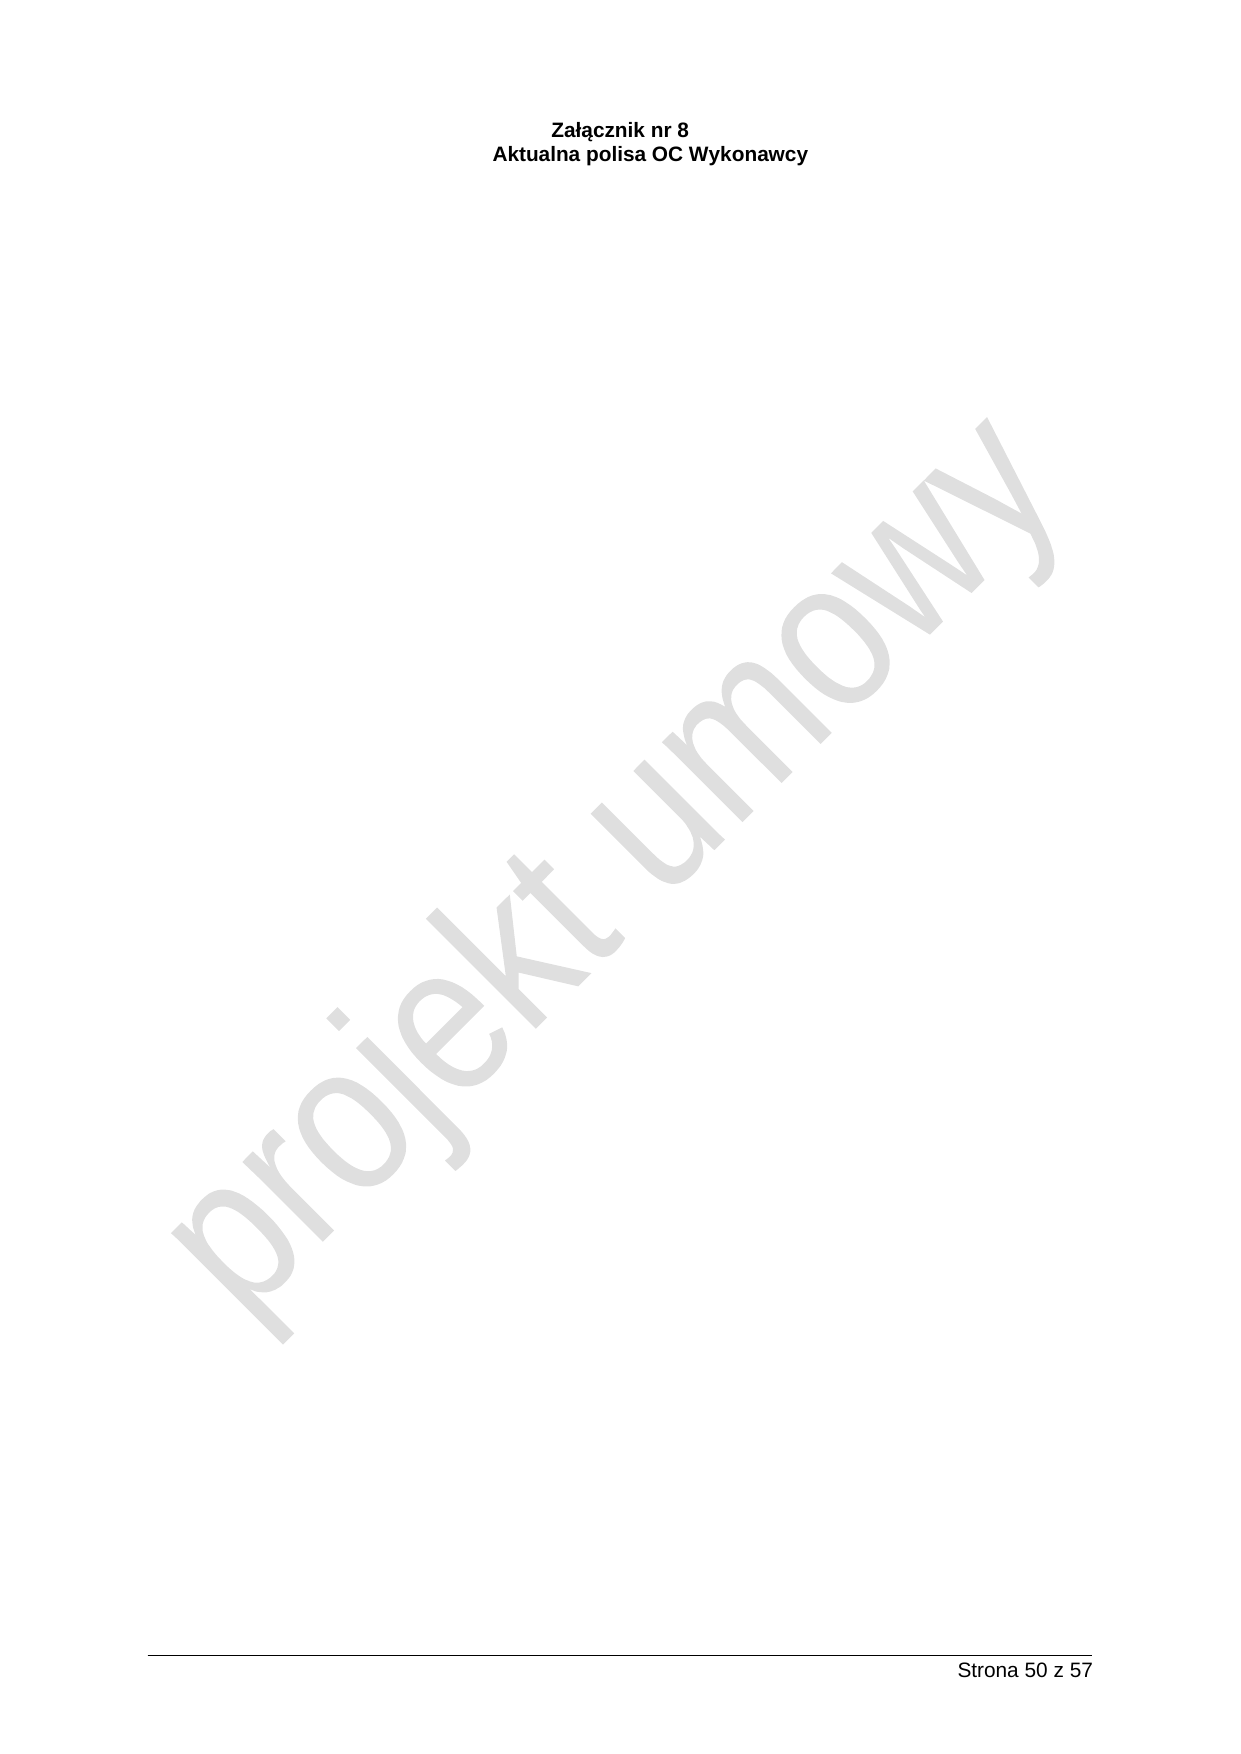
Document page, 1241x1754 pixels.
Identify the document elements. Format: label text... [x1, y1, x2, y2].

subtitle Załącznik nr 8 Aktualna polisa OC Wykonawcy [148, 118, 1092, 166]
